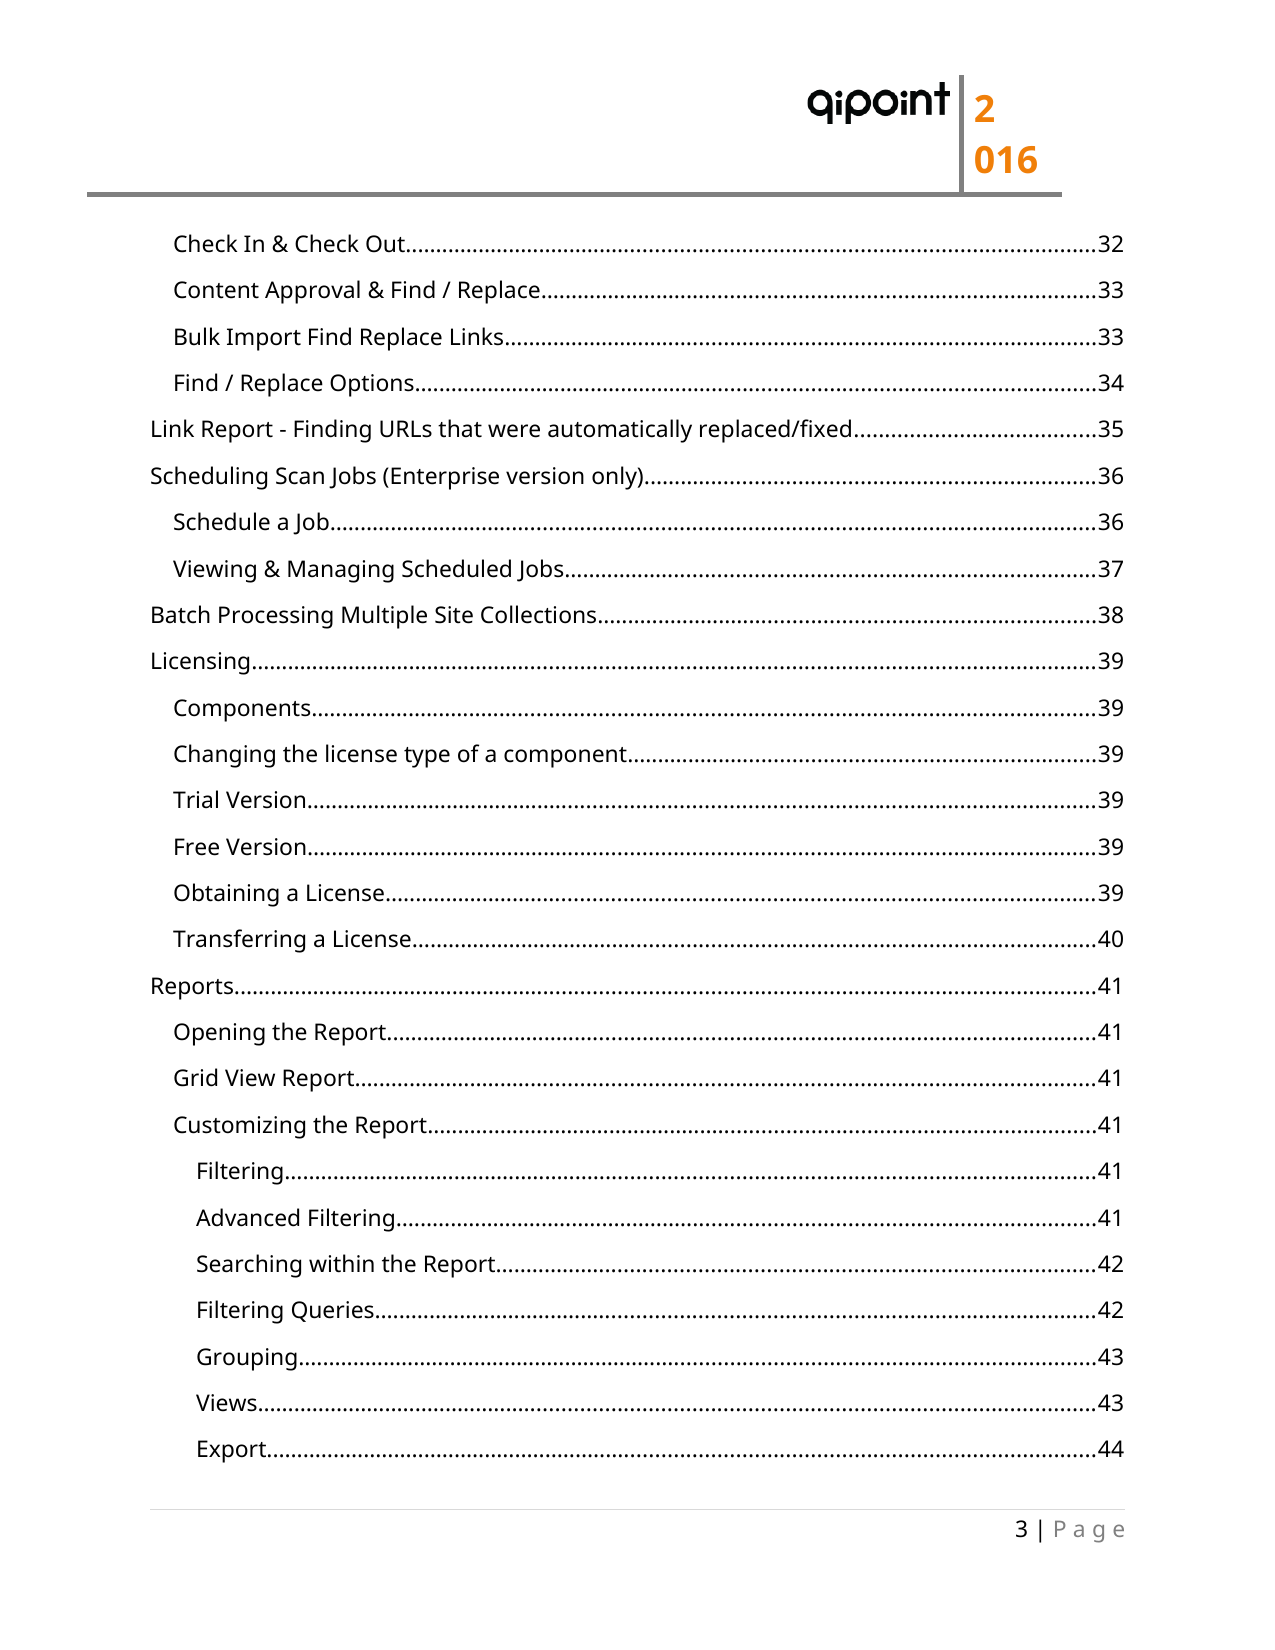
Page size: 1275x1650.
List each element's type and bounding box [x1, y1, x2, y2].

picture [807, 82, 950, 124]
